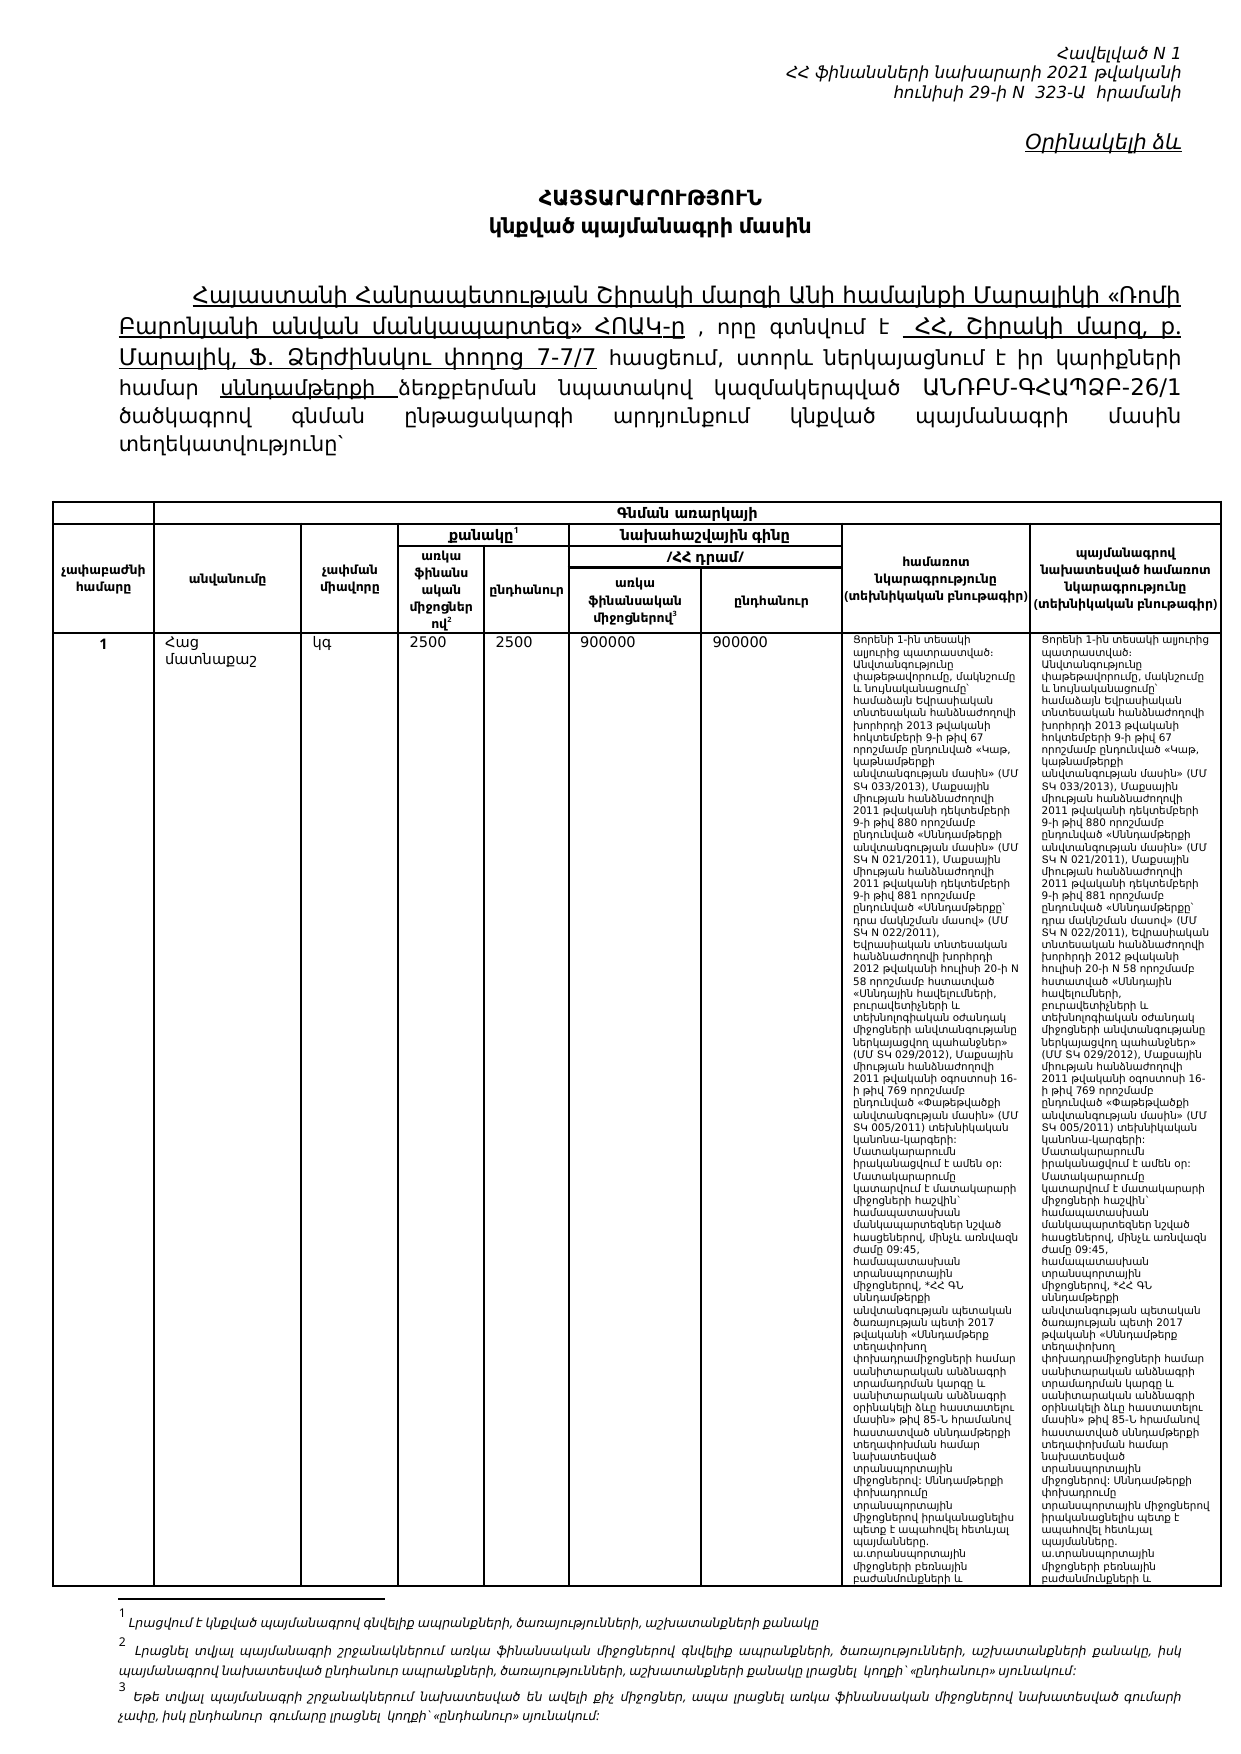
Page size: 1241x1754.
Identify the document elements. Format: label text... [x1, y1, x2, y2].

table_header [54, 503, 153, 522]
table_cell 900000 [570, 634, 700, 1585]
text հունիսի 29-ի N 323-Ա հրամանի [118, 83, 1182, 102]
table_cell համառոտ նկարագրությունը (տեխնիկական բնութագիր) [843, 525, 1029, 632]
table_cell պայմանագրով նախատեսված համառոտ նկարագրությունը (տեխնիկական բնութագիր) [1031, 525, 1220, 632]
table_cell 2500 [399, 634, 483, 1585]
table_cell քանակը [399, 525, 568, 544]
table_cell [1031, 634, 1220, 1585]
table_cell ընդհանուր [485, 547, 568, 632]
text Օրինակելի ձև [118, 130, 1182, 154]
table_cell առկա ֆինանսական միջոցներով [399, 547, 483, 632]
table_cell /ՀՀ դրամ/ [570, 547, 841, 566]
table_cell առկա ֆինանսական միջոցներով [570, 569, 700, 632]
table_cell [843, 634, 1029, 1585]
text Հավելված N 1 [118, 44, 1182, 63]
table_header Գնման առարկայի [155, 503, 1220, 522]
text ՀԱՅՏԱՐԱՐՈՒԹՅՈՒՆ [118, 183, 1182, 211]
table_cell նախահաշվային գինը [570, 525, 841, 544]
table_cell 2500 [485, 634, 568, 1585]
table_cell չափաբաժնի համարը [54, 525, 153, 632]
table_cell կգ [302, 634, 397, 1585]
text Հայաստանի Հանրապետության Շիրակի մարզի Անի համայնքի Մարալիկի «Ռոմի Բարոնյանի անվան մանկապարտեզ» ՀՈԱԿ-ը , որը գտնվում է ՀՀ, Շիրակի մարզ, ք. Մարալիկ, Ֆ. Ձերժինսկու փողոց 7-7/7 հասցեում, ստորև ներկայացնում է իր կարիքների համար սննդամթերքի ձեռքբերման նպատակով կազմակերպված ԱՆՌԲՄ-ԳՀԱՊՁԲ-26/1 ծածկագրով գնման ընթացակարգի արդյունքում կնքված պայմանագրի մասին տեղեկատվությունը` [118, 279, 1182, 458]
table_cell չափման միավորը [302, 525, 397, 632]
table_cell անվանումը [155, 525, 300, 632]
text կնքված պայմանագրի մասին [118, 211, 1182, 240]
table_cell 1 [54, 634, 153, 1585]
text ՀՀ ֆինանսների նախարարի 2021 թվականի [118, 63, 1182, 83]
table_cell 900000 [702, 634, 841, 1585]
table_cell Հաց մատնաքաշ [155, 634, 300, 1585]
table_cell ընդհանուր [702, 569, 841, 632]
